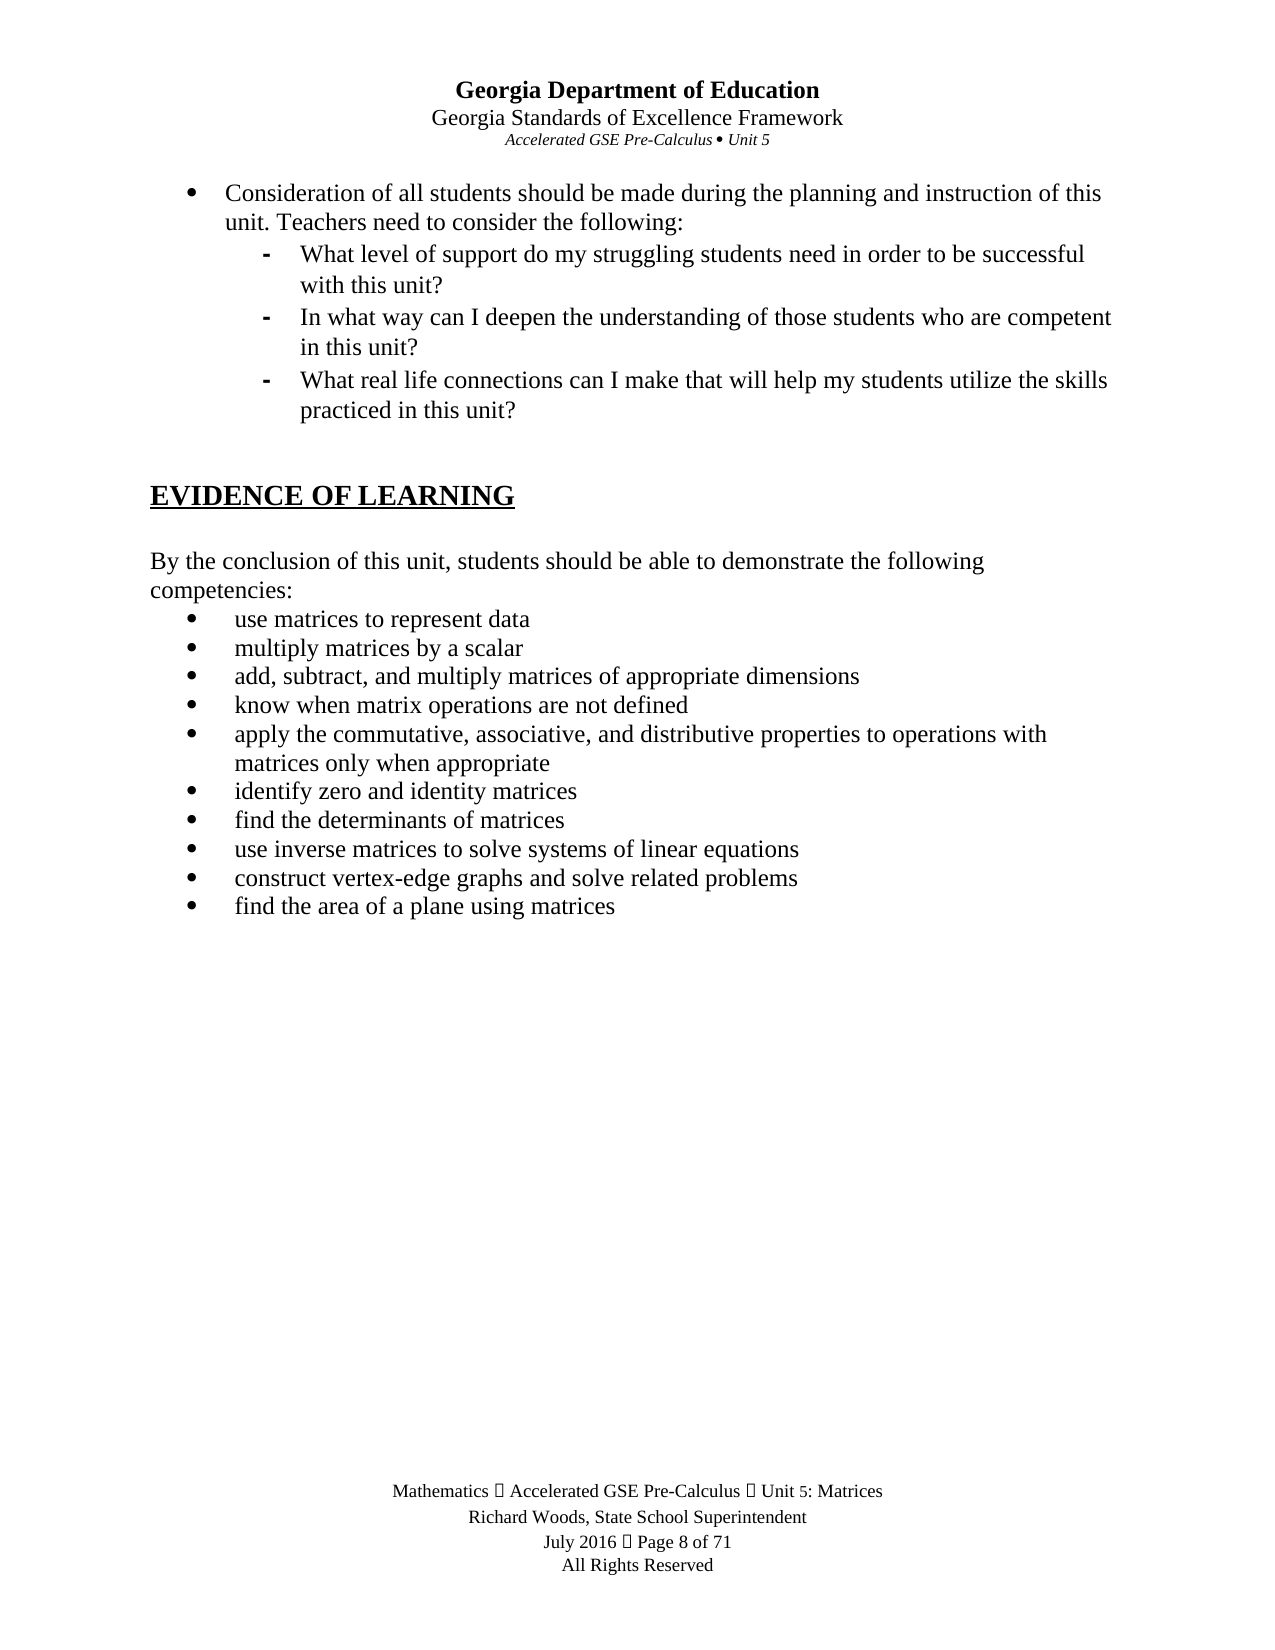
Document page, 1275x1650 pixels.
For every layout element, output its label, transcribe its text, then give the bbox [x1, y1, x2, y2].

list find the determinants of matrices [187, 805, 1125, 834]
list know when matrix operations are not defined [187, 690, 1125, 719]
list What real life connections can I make that will help my students utilize the skills practiced in this unit? [262, 361, 1125, 424]
list find the area of a plane using matrices [187, 891, 1125, 920]
list In what way can I deepen the understanding of those students who are competent in this unit? [262, 298, 1125, 361]
list apply the commutative, associative, and distributive properties to operations with matrices only when appropriate [187, 719, 1125, 776]
list multiply matrices by a scalar [187, 633, 1125, 661]
list Consideration of all students should be made during the planning and instruction of this unit. Teachers need to consider the following: [187, 178, 1125, 236]
list use matrices to represent data [187, 604, 1125, 633]
subtitle EVIDENCE OF LEARNING [150, 478, 1125, 511]
list construct vertex-edge graphs and solve related problems [187, 863, 1125, 891]
list use inverse matrices to solve systems of linear equations [187, 834, 1125, 863]
list add, subtract, and multiply matrices of appropriate dimensions [187, 661, 1125, 690]
list identify zero and identity matrices [187, 776, 1125, 805]
text By the conclusion of this unit, students should be able to demonstrate the following competencies: [150, 546, 1125, 604]
list What level of support do my struggling students need in order to be successful with this unit? [262, 236, 1125, 298]
